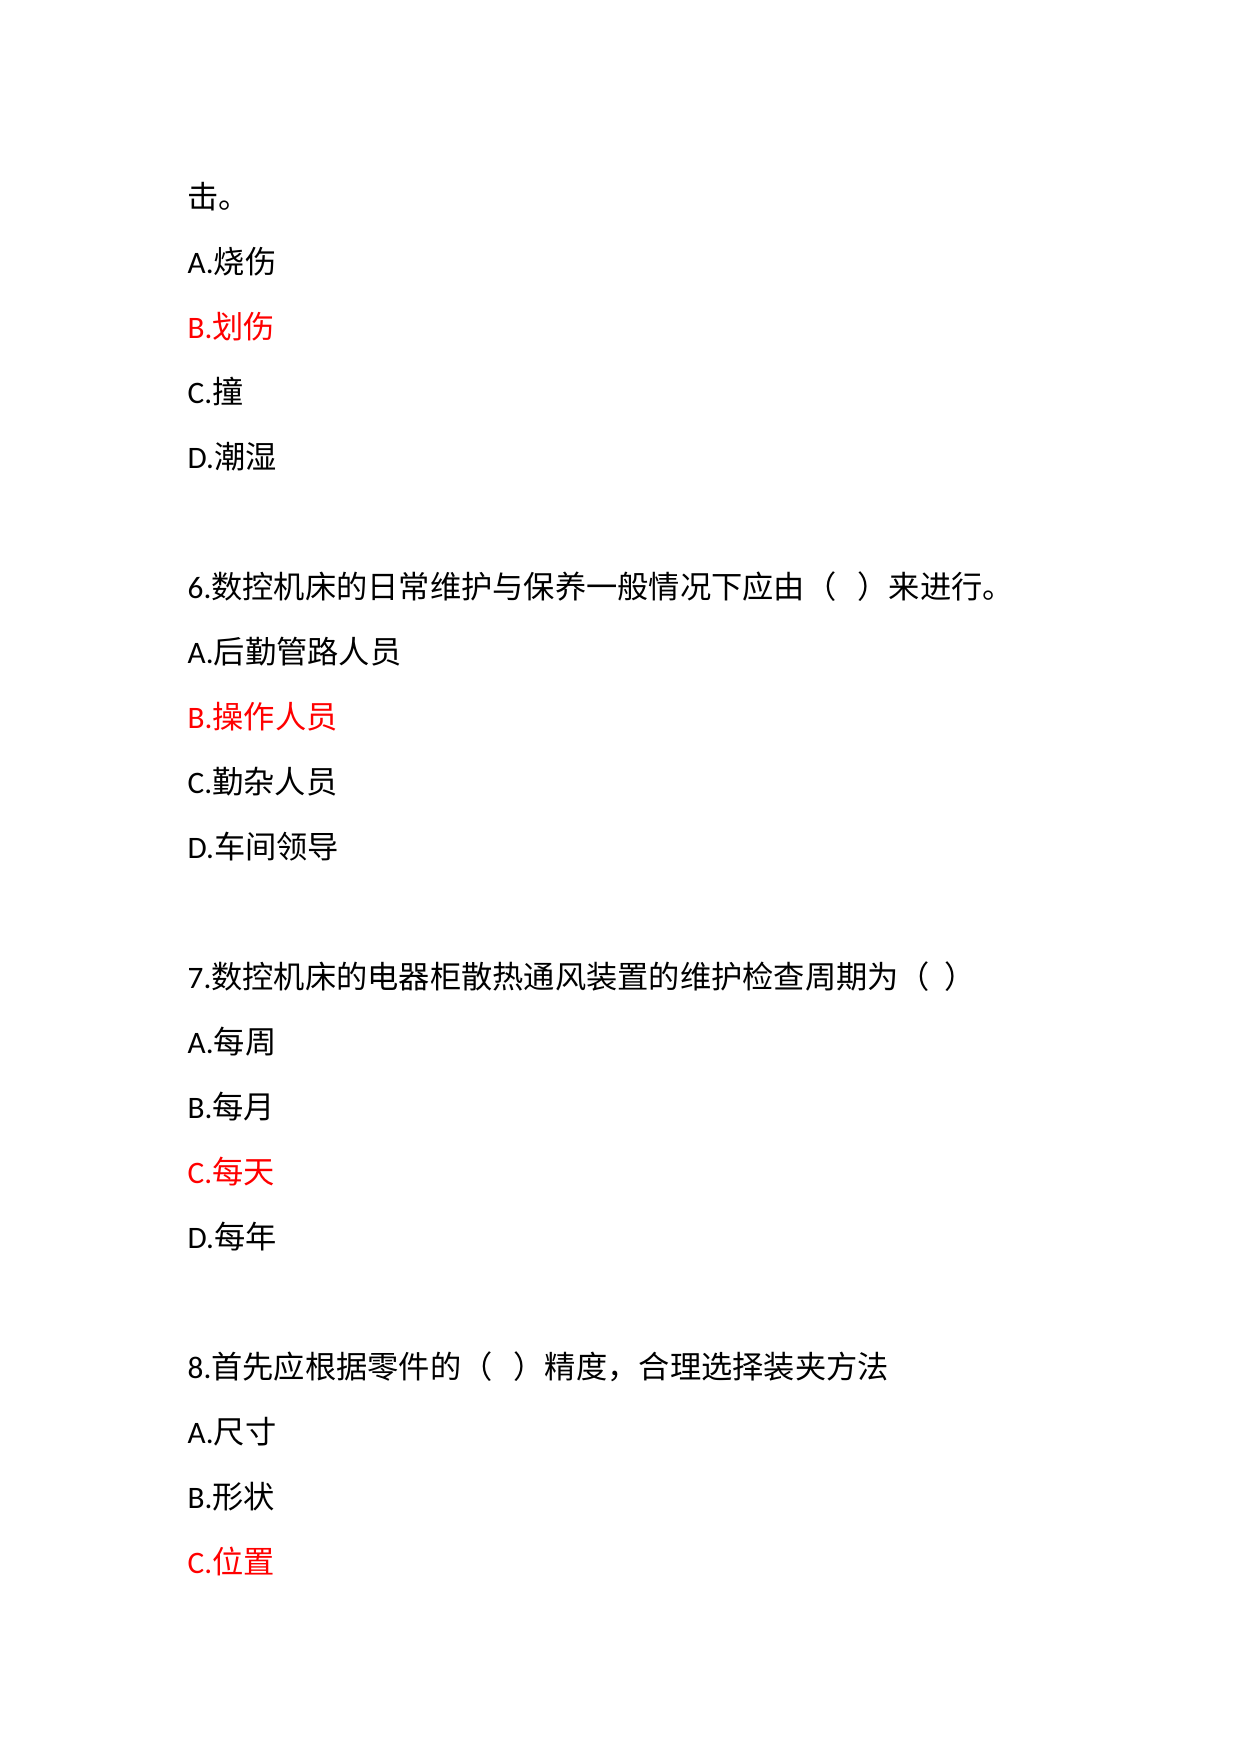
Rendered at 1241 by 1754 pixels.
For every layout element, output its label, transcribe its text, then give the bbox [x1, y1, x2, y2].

text C.位置 [187, 1527, 1053, 1592]
text B.划伤 [187, 292, 1053, 357]
text B.每月 [187, 1072, 1053, 1137]
text D.潮湿 [187, 422, 1053, 487]
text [187, 162, 1053, 227]
text A.后勤管路人员 [187, 617, 1053, 682]
text 6.数控机床的日常维护与保养一般情况下应由（ ）来进行。 [187, 552, 1053, 617]
text C.勤杂人员 [187, 747, 1053, 812]
text 8.首先应根据零件的（ ）精度，合理选择装夹方法 [187, 1332, 1053, 1397]
text B.形状 [187, 1462, 1053, 1527]
text B.操作人员 [187, 682, 1053, 747]
text D.车间领导 [187, 812, 1053, 877]
text 7.数控机床的电器柜散热通风装置的维护检查周期为（ ） [187, 942, 1053, 1007]
text A.尺寸 [187, 1397, 1053, 1462]
text A.每周 [187, 1007, 1053, 1072]
text C.撞 [187, 357, 1053, 422]
text A.烧伤 [187, 227, 1053, 292]
text D.每年 [187, 1202, 1053, 1267]
text C.每天 [187, 1137, 1053, 1202]
